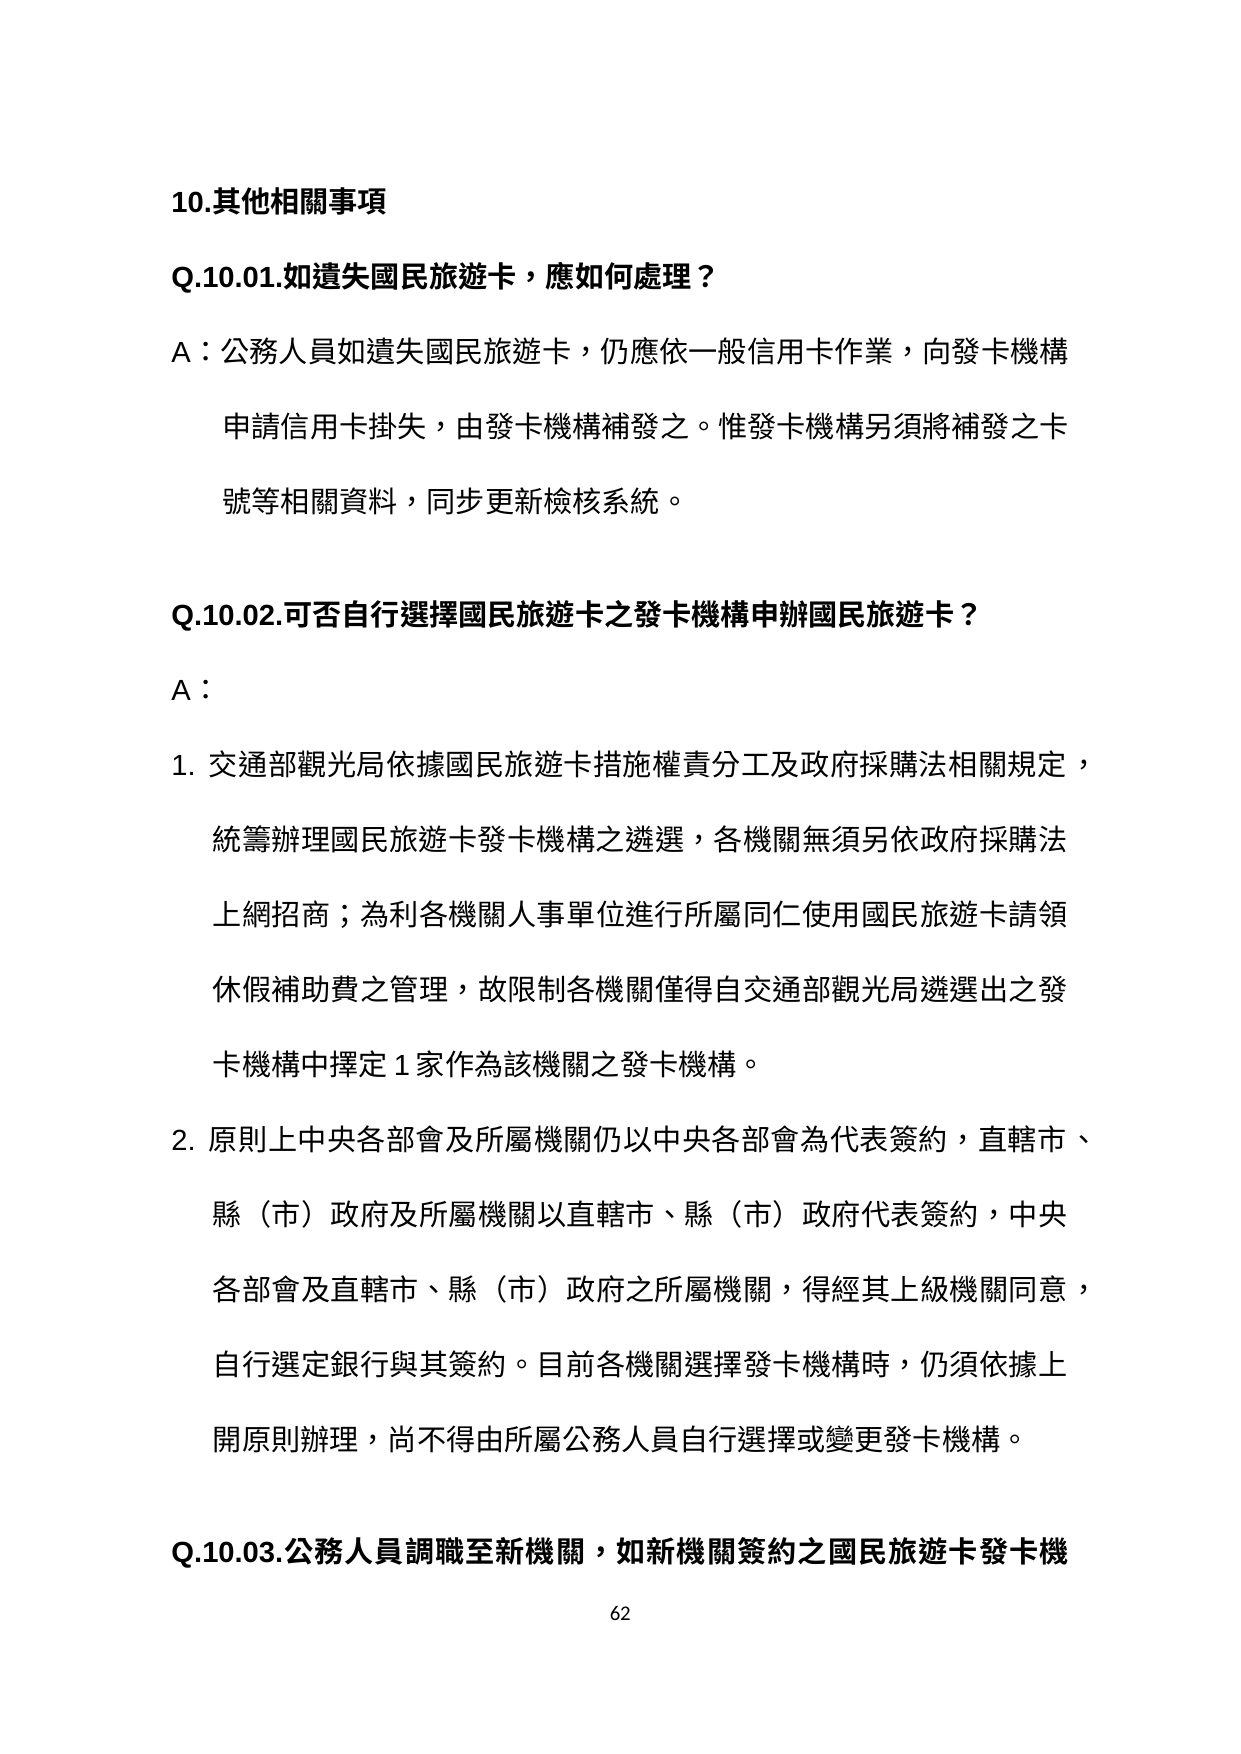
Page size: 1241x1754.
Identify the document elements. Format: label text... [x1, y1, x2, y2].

text A：公務人員如遺失國民旅遊卡，仍應依一般信用卡作業，向發卡機構申請信用卡掛失，由發卡機構補發之。惟發卡機構另須將補發之卡號等相關資料，同步更新檢核系統。 [171, 312, 1069, 537]
list 原則上中央各部會及所屬機關仍以中央各部會為代表簽約，直轄市、縣（市）政府及所屬機關以直轄市、縣（市）政府代表簽約，中央各部會及直轄市、縣（市）政府之所屬機關，得經其上級機關同意，自行選定銀行與其簽約。目前各機關選擇發卡機構時，仍須依據上開原則辦理，尚不得由所屬公務人員自行選擇或變更發卡機構。 [171, 1100, 1069, 1475]
text 10.其他相關事項 [171, 162, 1069, 237]
text Q.10.02.可否自行選擇國民旅遊卡之發卡機構申辦國民旅遊卡？ [171, 575, 1069, 650]
text Q.10.01.如遺失國民旅遊卡，應如何處理？ [171, 237, 1069, 312]
list 交通部觀光局依據國民旅遊卡措施權責分工及政府採購法相關規定，統籌辦理國民旅遊卡發卡機構之遴選，各機關無須另依政府採購法上網招商；為利各機關人事單位進行所屬同仁使用國民旅遊卡請領休假補助費之管理，故限制各機關僅得自交通部觀光局遴選出之發卡機構中擇定1家作為該機關之發卡機構。 [171, 725, 1069, 1100]
text A： [171, 650, 1069, 725]
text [171, 1512, 1069, 1587]
